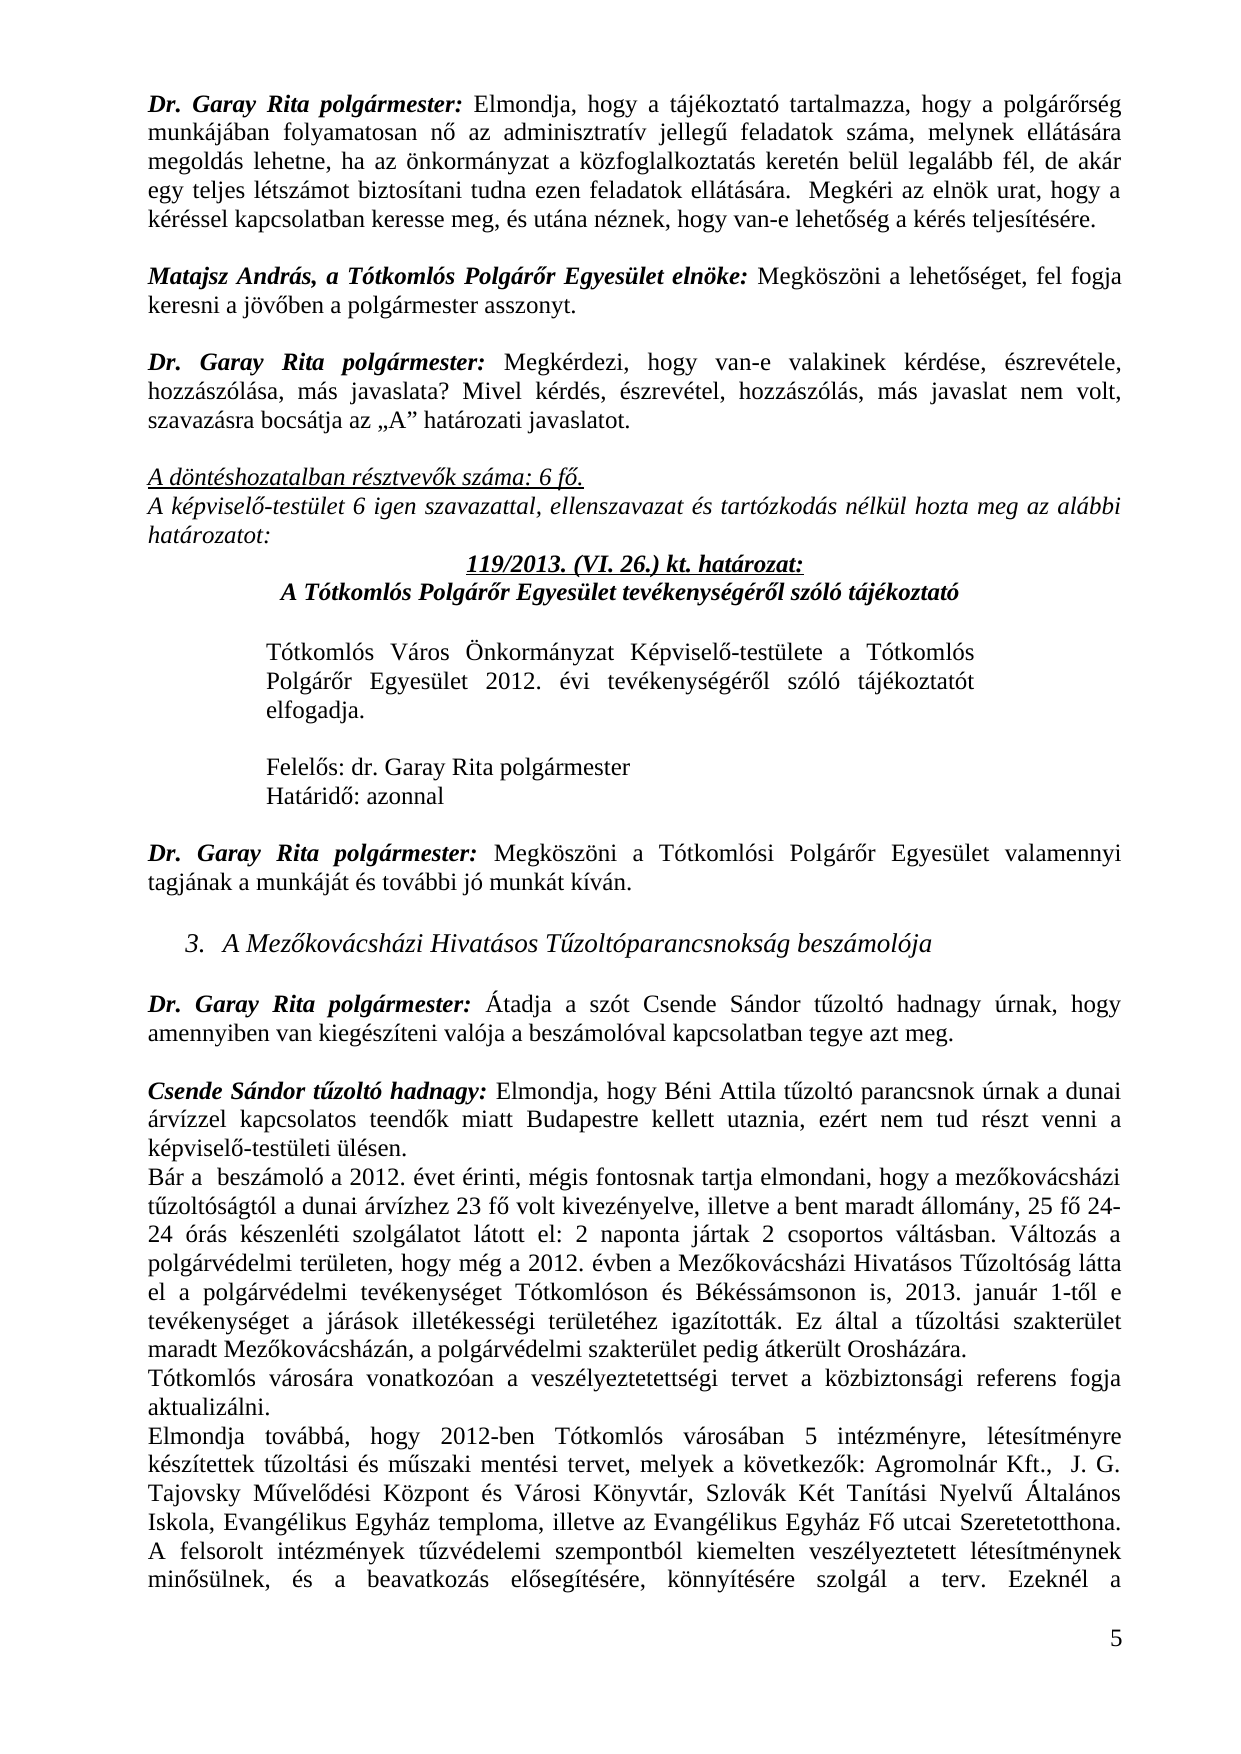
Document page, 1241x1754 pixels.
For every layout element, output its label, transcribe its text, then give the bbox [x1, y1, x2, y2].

text Tótkomlós Város Önkormányzat Képviselő-testülete a Tótkomlós Polgárőr Egyesület 2012. évi tevékenységéről szóló tájékoztatót elfogadja. [266, 637, 974, 723]
text Dr. Garay Rita polgármester: Megkérdezi, hogy van-e valakinek kérdése, észrevétele, hozzászólása, más javaslata? Mivel kérdés, észrevétel, hozzászólás, más javaslat nem volt, szavazásra bocsátja az „A” határozati javaslatot. [148, 347, 1122, 434]
text Dr. Garay Rita polgármester: Átadja a szót Csende Sándor tűzoltó hadnagy úrnak, hogy amennyiben van kiegészíteni valója a beszámolóval kapcsolatban tegye azt meg. [148, 989, 1122, 1047]
text A döntéshozatalban résztvevők száma: 6 fő. [148, 462, 1122, 491]
text Határidő: azonnal [266, 781, 974, 810]
text Csende Sándor tűzoltó hadnagy: Elmondja, hogy Béni Attila tűzoltó parancsnok úrnak a dunai árvízzel kapcsolatos teendők miatt Budapestre kellett utaznia, ezért nem tud részt venni a képviselő-testületi ülésen. [148, 1076, 1122, 1162]
text Matajsz András, a Tótkomlós Polgárőr Egyesület elnöke: Megköszöni a lehetőséget, fel fogja keresni a jövőben a polgármester asszonyt. [148, 261, 1122, 319]
text Dr. Garay Rita polgármester: Megköszöni a Tótkomlósi Polgárőr Egyesület valamennyi tagjának a munkáját és további jó munkát kíván. [148, 838, 1122, 896]
text 119/2013. (VI. 26.) kt. határozat: [148, 549, 1122, 577]
text Tótkomlós városára vonatkozóan a veszélyeztetettségi tervet a közbiztonsági referens fogja aktualizálni. [148, 1363, 1122, 1421]
list A Mezőkovácsházi Hivatásos Tűzoltóparancsnokság beszámolója [185, 927, 1122, 958]
text Bár a beszámoló a 2012. évet érinti, mégis fontosnak tartja elmondani, hogy a mezőkovácsházi tűzoltóságtól a dunai árvízhez 23 fő volt kivezényelve, illetve a bent maradt állomány, 25 fő 24-24 órás készenléti szolgálatot látott el: 2 naponta jártak 2 csoportos váltásban. Változás a polgárvédelmi területen, hogy még a 2012. évben a Mezőkovácsházi Hivatásos Tűzoltóság látta el a polgárvédelmi tevékenységet Tótkomlóson és Békéssámsonon is, 2013. január 1-től e tevékenységet a járások illetékességi területéhez igazították. Ez által a tűzoltási szakterület maradt Mezőkovácsházán, a polgárvédelmi szakterület pedig átkerült Orosházára. [148, 1162, 1122, 1363]
text Felelős: dr. Garay Rita polgármester [266, 752, 974, 781]
text Dr. Garay Rita polgármester: Elmondja, hogy a tájékoztató tartalmazza, hogy a polgárőrség munkájában folyamatosan nő az adminisztratív jellegű feladatok száma, melynek ellátására megoldás lehetne, ha az önkormányzat a közfoglalkoztatás keretén belül legalább fél, de akár egy teljes létszámot biztosítani tudna ezen feladatok ellátására. Megkéri az elnök urat, hogy a kéréssel kapcsolatban keresse meg, és utána néznek, hogy van-e lehetőség a kérés teljesítésére. [148, 89, 1122, 232]
text A képviselő-testület 6 igen szavazattal, ellenszavazat és tartózkodás nélkül hozta meg az alábbi határozatot: [148, 491, 1122, 549]
list A Tótkomlós Polgárőr Egyesület tevékenységéről szóló tájékoztató [236, 577, 1004, 606]
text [148, 1421, 1122, 1593]
